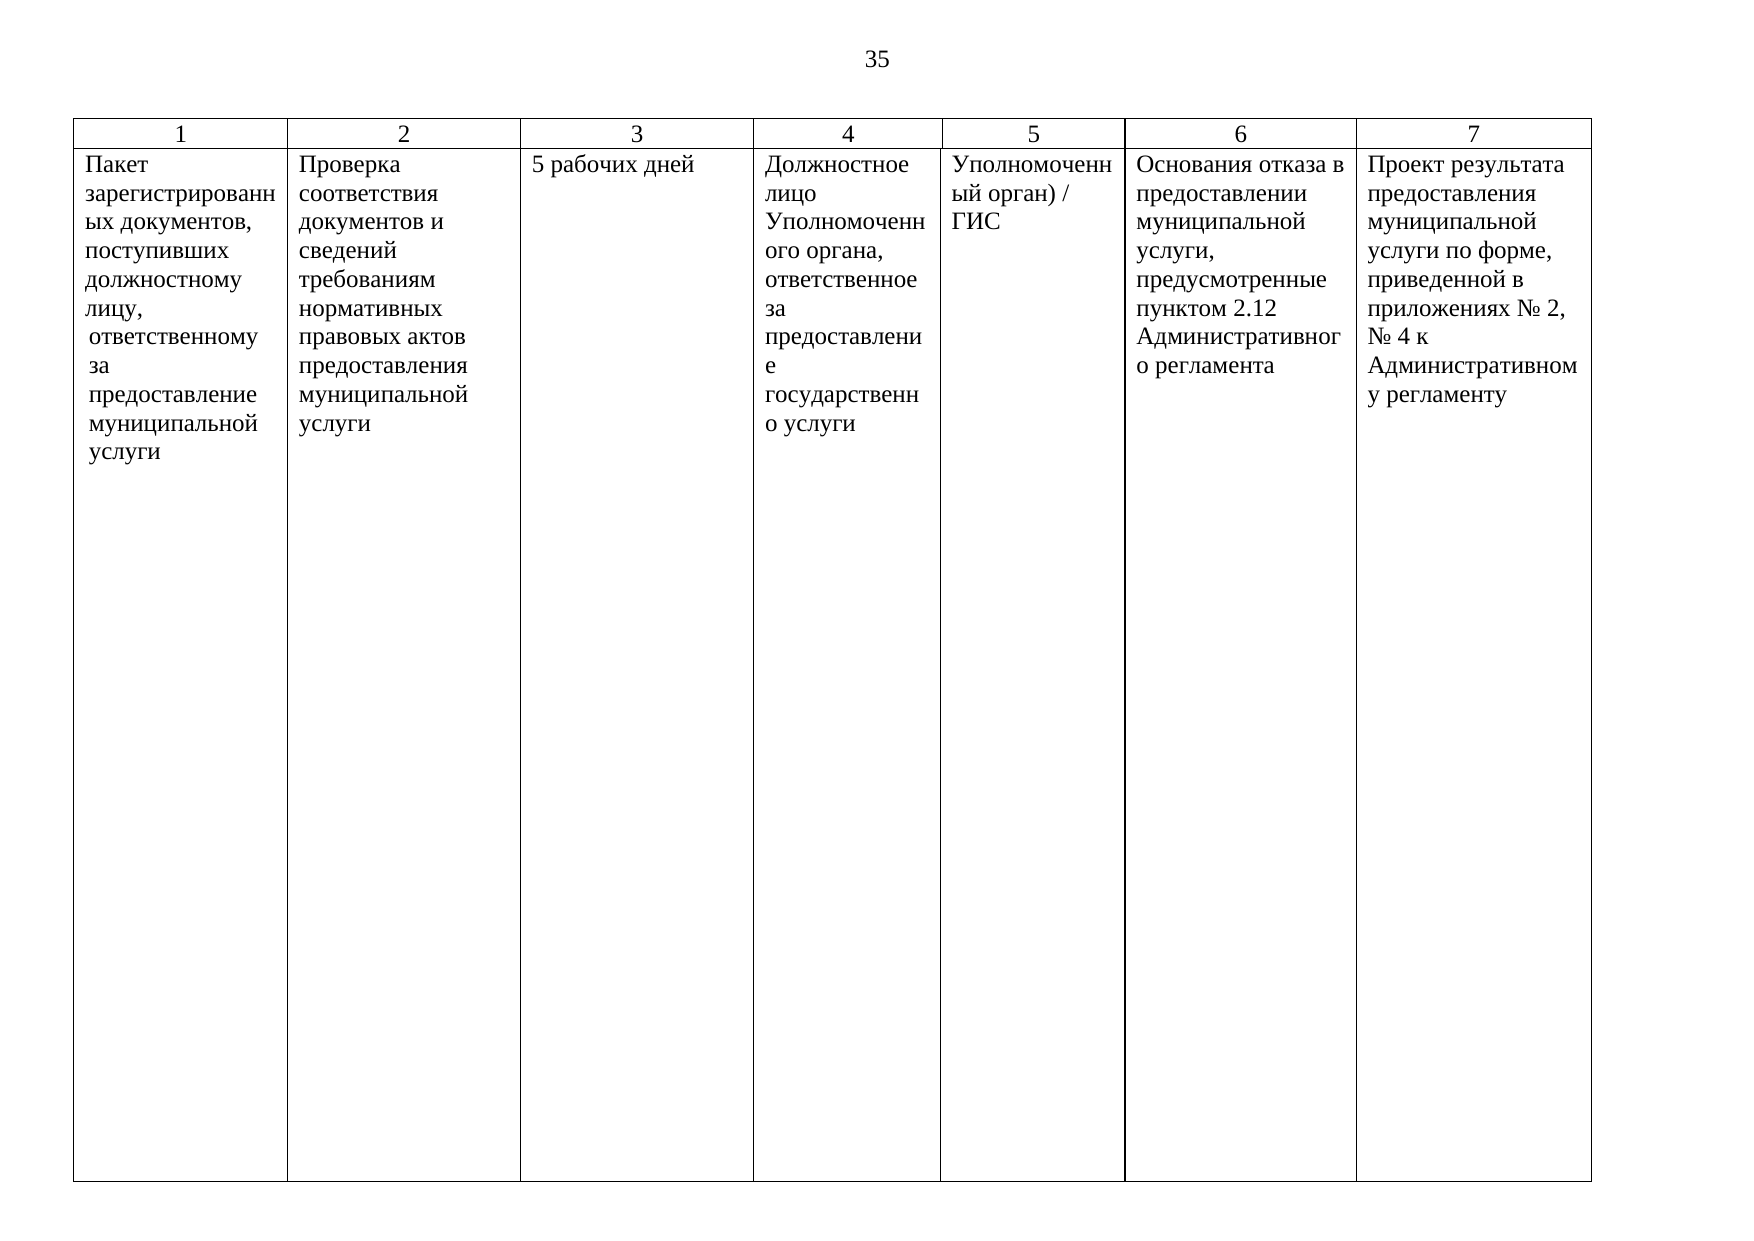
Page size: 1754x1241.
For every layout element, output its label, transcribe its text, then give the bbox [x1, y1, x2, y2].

table_header 7 [1357, 119, 1591, 148]
table_cell Пакет зарегистрированных документов, поступивших должностному лицу, ответственному за предоставление муниципальной услуги [74, 149, 287, 1181]
table_header 3 [521, 119, 753, 148]
table_cell Проект результата предоставления муниципальной услуги по форме, приведенной в приложениях № 2, № 4 к Административному регламенту [1357, 149, 1591, 1181]
table_header 1 [74, 119, 287, 148]
table_cell Проверка соответствия документов и сведений требованиям нормативных правовых актов предоставления муниципальной услуги [288, 149, 520, 1181]
table_header 6 [1126, 119, 1356, 148]
table_cell 5 рабочих дней [521, 149, 753, 1181]
table_cell Уполномоченный орган) / ГИС [941, 149, 1124, 1181]
table_cell Должностное лицо Уполномоченного органа, ответственное за предоставление государственно услуги [754, 149, 940, 1181]
table_header 2 [288, 119, 520, 148]
table_header 4 [754, 119, 942, 148]
table_header 5 [943, 119, 1124, 148]
table_cell Основания отказа в предоставлении муниципальной услуги, предусмотренные пунктом 2.12 Административного регламента [1126, 149, 1356, 1181]
